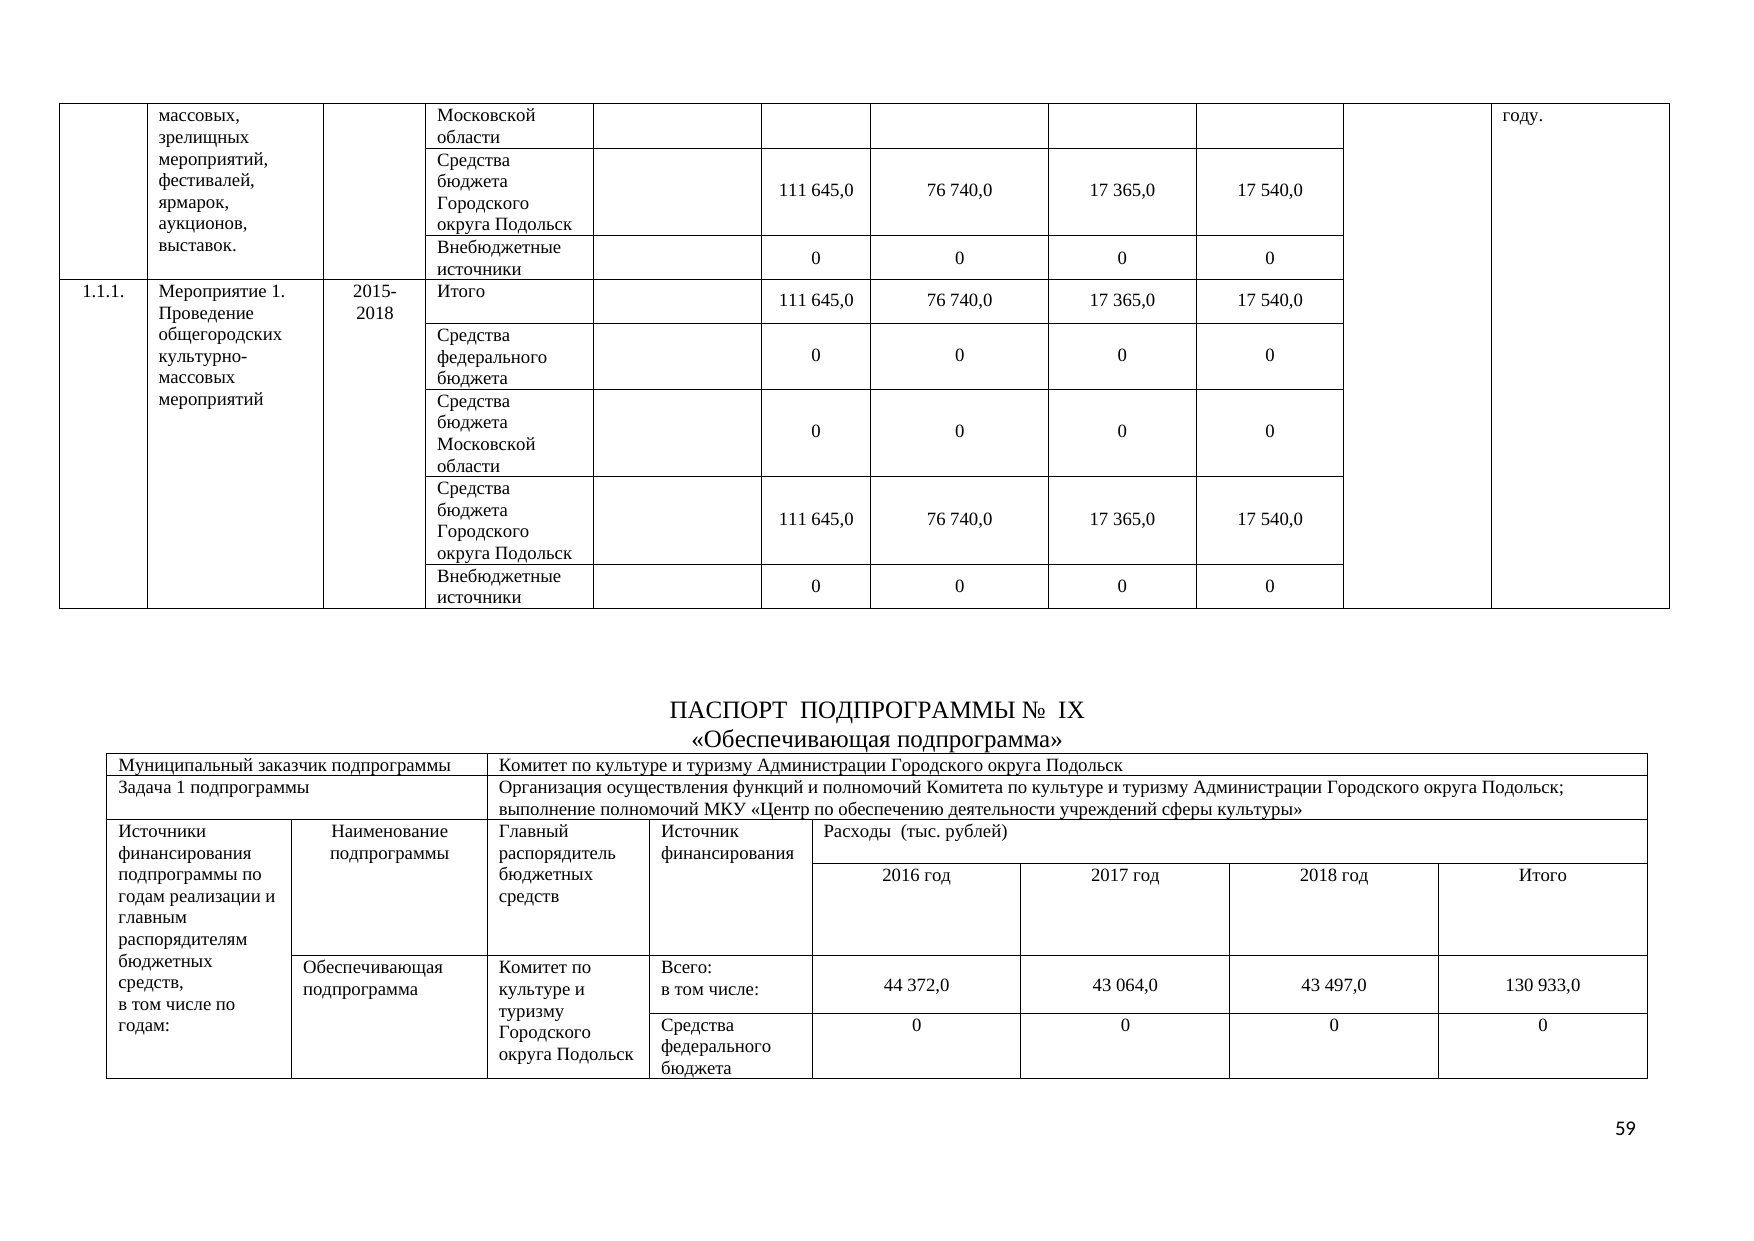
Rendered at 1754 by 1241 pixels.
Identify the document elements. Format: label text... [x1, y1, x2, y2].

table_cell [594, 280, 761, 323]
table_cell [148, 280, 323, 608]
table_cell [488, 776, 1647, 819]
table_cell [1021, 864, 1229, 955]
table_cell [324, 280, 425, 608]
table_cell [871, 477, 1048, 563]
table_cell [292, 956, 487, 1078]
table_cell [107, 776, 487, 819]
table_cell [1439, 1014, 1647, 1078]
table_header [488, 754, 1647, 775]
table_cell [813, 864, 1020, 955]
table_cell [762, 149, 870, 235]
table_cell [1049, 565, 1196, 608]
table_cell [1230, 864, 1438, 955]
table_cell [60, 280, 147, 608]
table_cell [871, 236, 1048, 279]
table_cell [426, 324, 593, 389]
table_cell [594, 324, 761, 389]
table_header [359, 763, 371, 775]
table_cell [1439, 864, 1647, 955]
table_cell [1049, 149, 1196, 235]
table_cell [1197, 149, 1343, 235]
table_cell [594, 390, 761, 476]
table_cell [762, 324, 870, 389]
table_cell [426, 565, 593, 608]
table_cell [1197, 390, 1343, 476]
text ПАСПОРТ ПОДПРОГРАММЫ № IX [118, 695, 1636, 724]
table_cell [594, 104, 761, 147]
text «Обеспечивающая подпрограмма» [118, 724, 1636, 752]
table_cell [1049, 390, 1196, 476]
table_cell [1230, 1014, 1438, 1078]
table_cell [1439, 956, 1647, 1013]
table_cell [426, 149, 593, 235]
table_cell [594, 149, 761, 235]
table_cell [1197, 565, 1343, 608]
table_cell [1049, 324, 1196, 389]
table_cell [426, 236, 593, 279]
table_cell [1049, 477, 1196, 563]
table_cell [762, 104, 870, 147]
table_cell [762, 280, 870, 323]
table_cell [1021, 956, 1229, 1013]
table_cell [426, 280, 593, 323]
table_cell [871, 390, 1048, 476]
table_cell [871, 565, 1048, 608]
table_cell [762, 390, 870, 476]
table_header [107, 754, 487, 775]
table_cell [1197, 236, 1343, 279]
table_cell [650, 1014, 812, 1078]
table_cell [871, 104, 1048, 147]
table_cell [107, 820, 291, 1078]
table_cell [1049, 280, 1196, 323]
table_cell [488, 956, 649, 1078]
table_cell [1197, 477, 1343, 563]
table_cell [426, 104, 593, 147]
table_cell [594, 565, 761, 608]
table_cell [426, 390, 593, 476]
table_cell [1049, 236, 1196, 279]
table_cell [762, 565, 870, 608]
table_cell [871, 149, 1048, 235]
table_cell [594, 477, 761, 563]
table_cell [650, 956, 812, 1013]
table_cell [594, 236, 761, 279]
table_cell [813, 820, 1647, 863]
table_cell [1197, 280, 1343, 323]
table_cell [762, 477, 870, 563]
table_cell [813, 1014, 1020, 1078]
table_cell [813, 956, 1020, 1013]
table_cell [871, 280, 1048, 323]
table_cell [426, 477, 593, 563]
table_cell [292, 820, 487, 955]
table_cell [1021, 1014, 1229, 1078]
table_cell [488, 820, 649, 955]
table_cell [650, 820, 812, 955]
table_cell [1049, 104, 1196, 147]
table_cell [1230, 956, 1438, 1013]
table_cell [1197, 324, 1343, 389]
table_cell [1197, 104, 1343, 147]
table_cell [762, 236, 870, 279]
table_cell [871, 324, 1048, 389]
